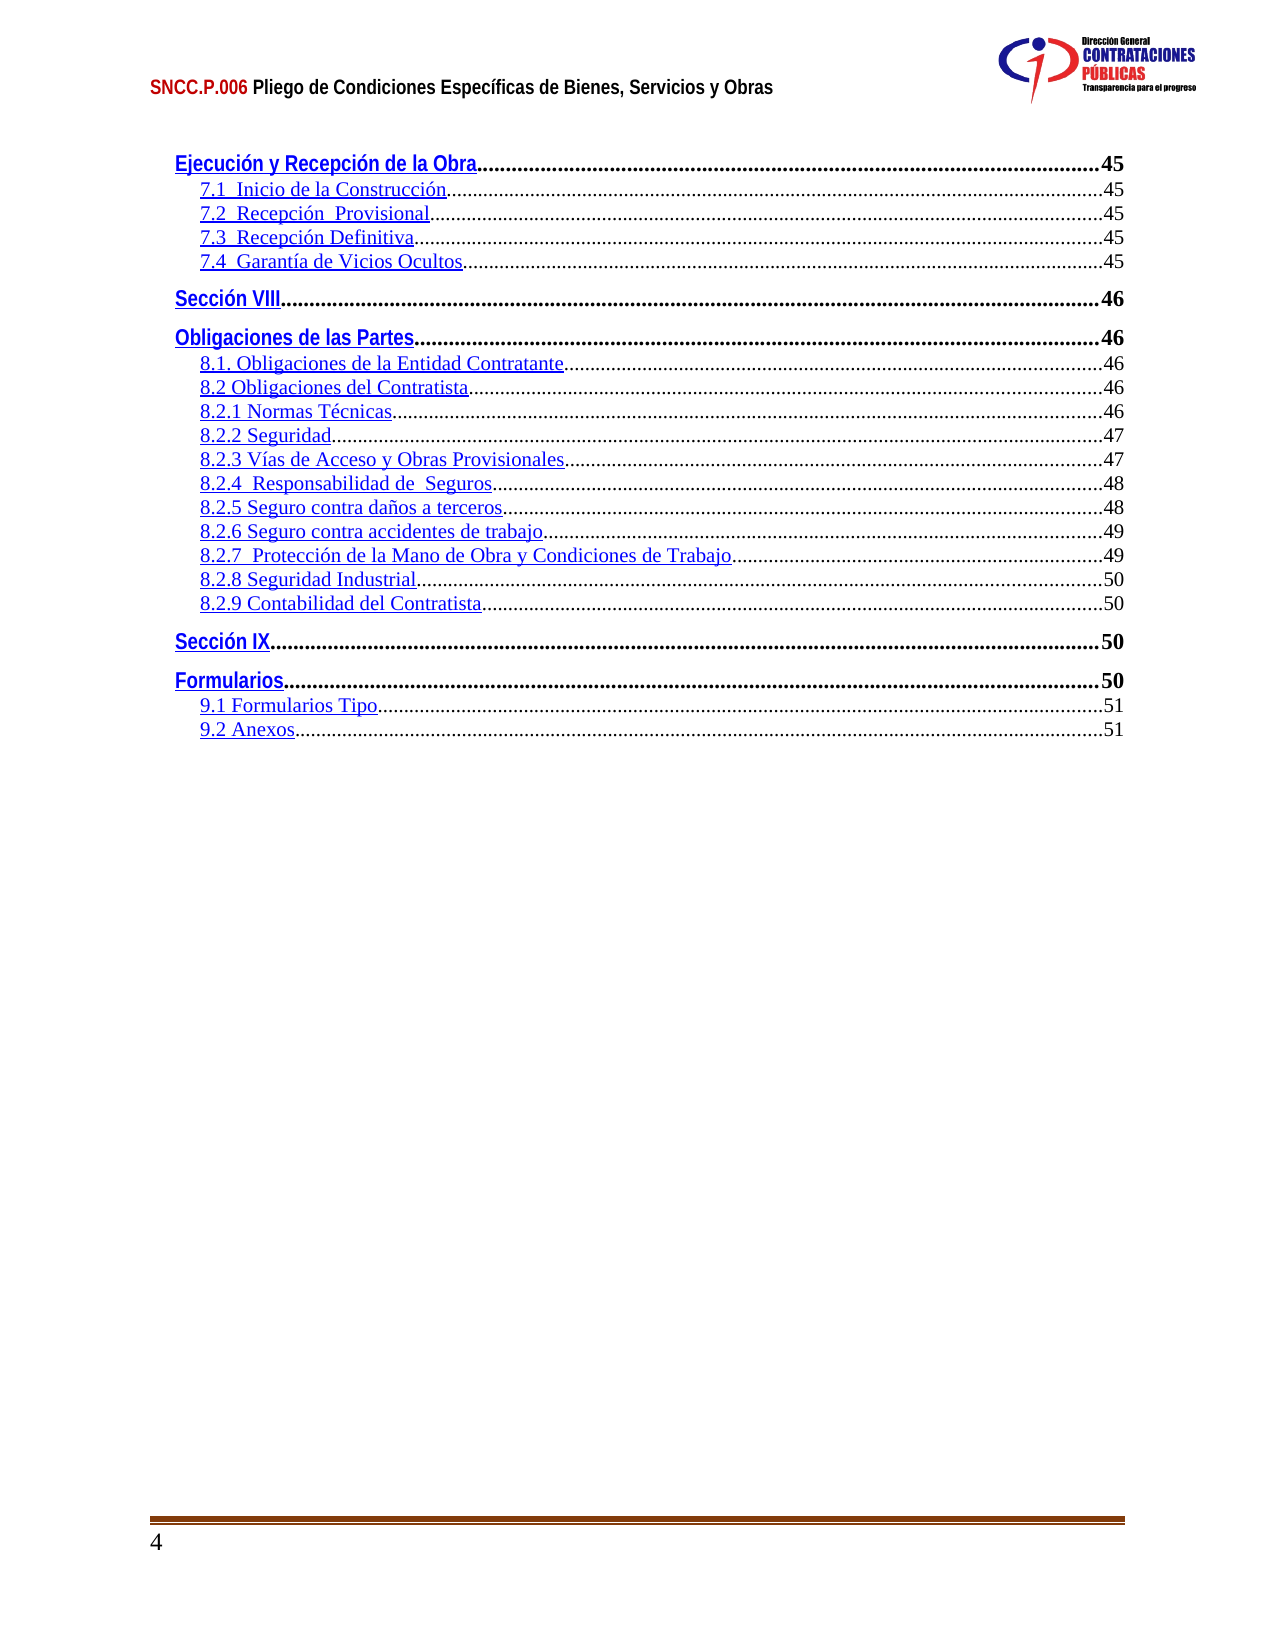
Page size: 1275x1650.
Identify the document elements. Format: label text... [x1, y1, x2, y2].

text 9.2 Anexos 51 [200, 717, 1125, 741]
text 8.2.5 Seguro contra daños a terceros 48 [200, 495, 1125, 519]
text 8.2.3 Vías de Acceso y Obras Provisionales 47 [200, 447, 1125, 471]
text 8.2.8 Seguridad Industrial 50 [200, 567, 1125, 591]
picture [998, 37, 1196, 104]
text 8.2.2 Seguridad 47 [200, 423, 1125, 447]
text 7.4 Garantía de Vicios Ocultos 45 [200, 249, 1125, 273]
text Obligaciones de las Partes 46 [175, 324, 1125, 351]
text 8.2.4 Responsabilidad de Seguros 48 [200, 471, 1125, 495]
text Sección IX 50 [175, 628, 1125, 654]
text 8.2.1 Normas Técnicas 46 [200, 399, 1125, 423]
text Formularios 50 [175, 667, 1125, 693]
text 8.2.9 Contabilidad del Contratista 50 [200, 591, 1125, 615]
text Sección VIII 46 [175, 285, 1125, 312]
text 7.2 Recepción Provisional 45 [200, 201, 1125, 224]
text 8.2 Obligaciones del Contratista 46 [200, 375, 1125, 399]
text Ejecución y Recepción de la Obra 45 [175, 150, 1125, 176]
text 8.2.7 Protección de la Mano de Obra y Condiciones de Trabajo 49 [200, 543, 1125, 567]
text 7.1 Inicio de la Construcción 45 [200, 176, 1125, 201]
text 7.3 Recepción Definitiva 45 [200, 224, 1125, 249]
text 8.1. Obligaciones de la Entidad Contratante 46 [200, 351, 1125, 375]
text 8.2.6 Seguro contra accidentes de trabajo 49 [200, 519, 1125, 543]
text 9.1 Formularios Tipo 51 [200, 693, 1125, 717]
